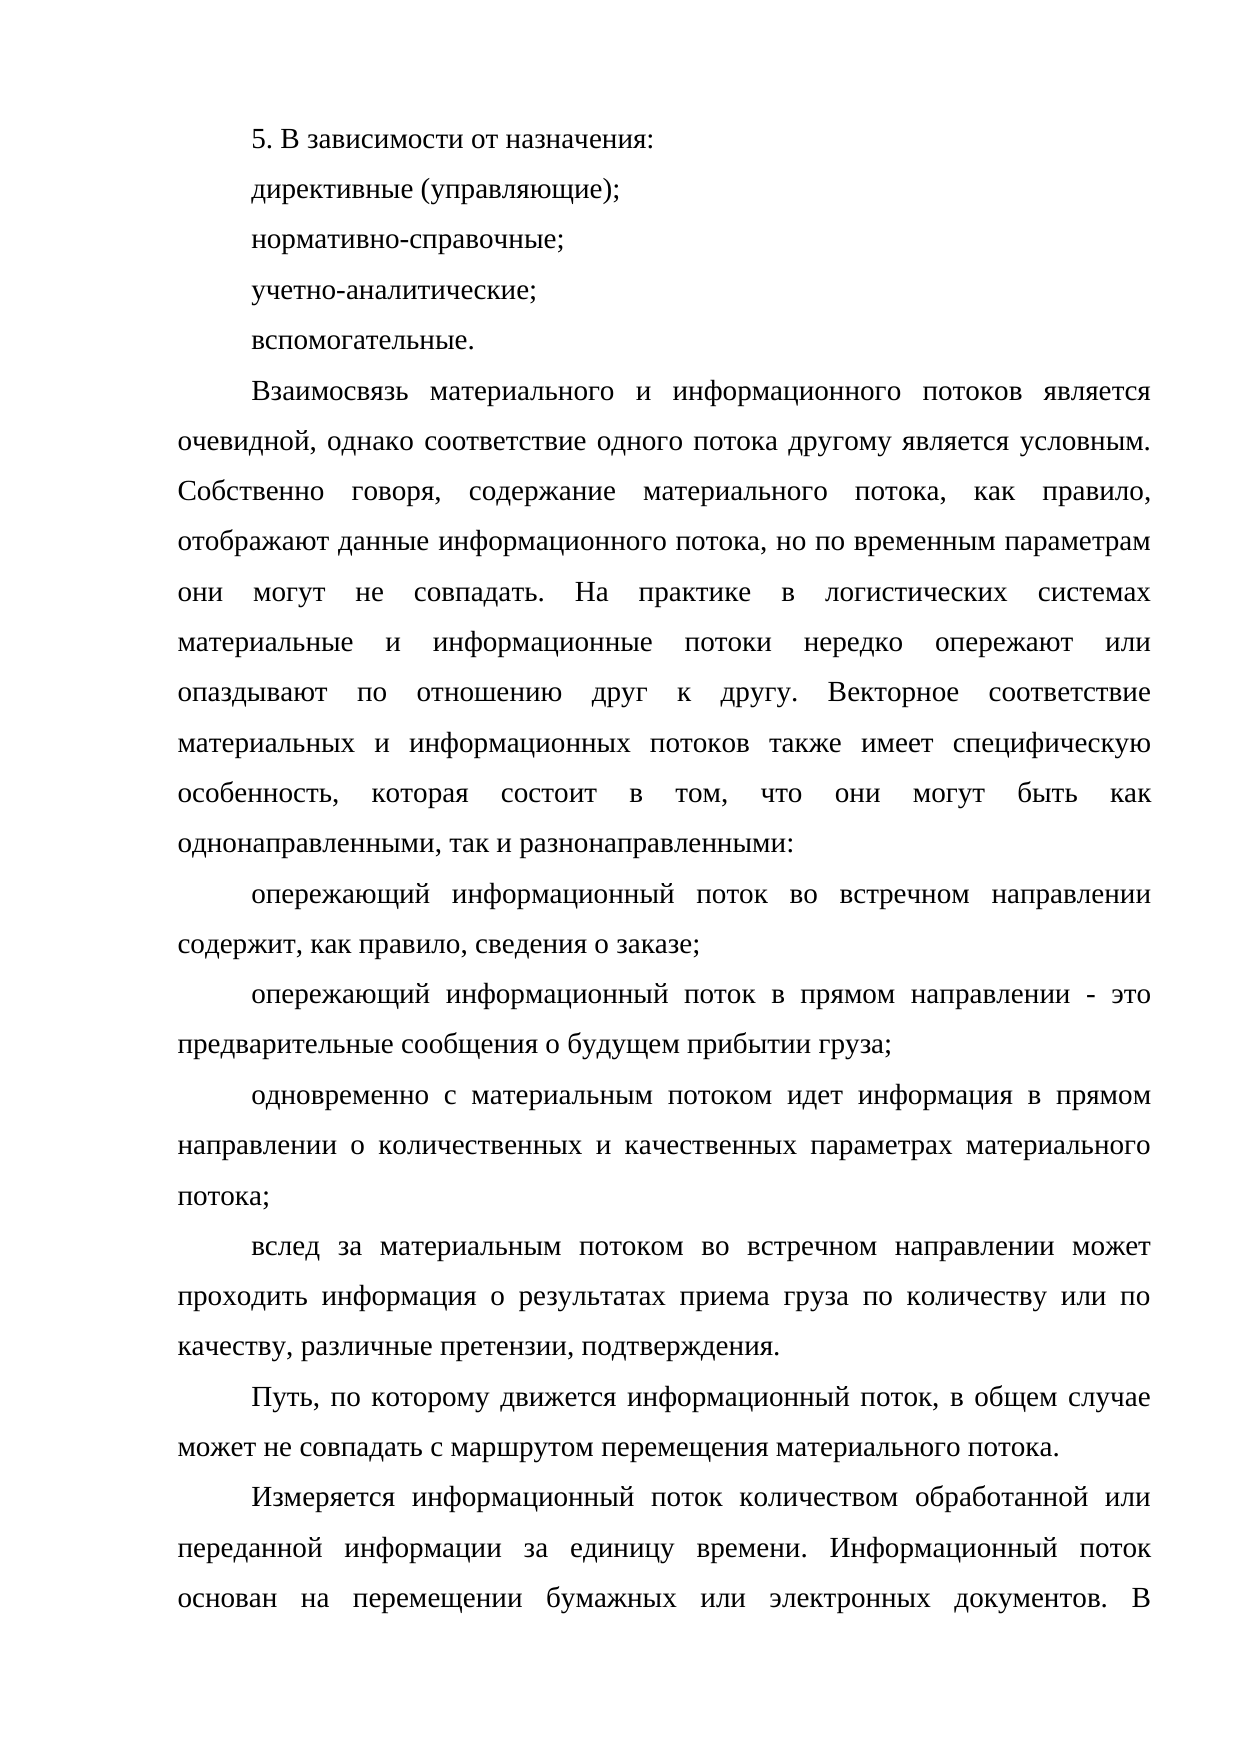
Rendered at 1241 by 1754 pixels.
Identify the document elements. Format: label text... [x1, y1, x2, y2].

text директивные (управляющие); [177, 171, 1152, 205]
text опережающий информационный поток в прямом направлении - это предварительные сообщения о будущем прибытии груза; [177, 976, 1152, 1060]
text опережающий информационный поток во встречном направлении содержит, как правило, сведения о заказе; [177, 876, 1152, 959]
text учетно-аналитические; [177, 272, 1152, 306]
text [177, 1479, 1152, 1614]
text одновременно с материальным потоком идет информация в прямом направлении о количественных и качественных параметрах материального потока; [177, 1077, 1152, 1211]
text Путь, по которому движется информационный поток, в общем случае может не совпадать с маршрутом перемещения материального потока. [177, 1379, 1152, 1463]
text вслед за материальным потоком во встречном направлении может проходить информация о результатах приема груза по количеству или по качеству, различные претензии, подтверждения. [177, 1228, 1152, 1362]
text вспомогательные. [177, 322, 1152, 356]
text 5. В зависимости от назначения: [177, 121, 1152, 154]
text Взаимосвязь материального и информационного потоков является очевидной, однако соответствие одного потока другому является условным. Собственно говоря, содержание материального потока, как правило, отображают данные информационного потока, но по временным параметрам они могут не совпадать. На практике в логистических системах материальные и информационные потоки нередко опережают или опаздывают по отношению друг к другу. Векторное соответствие материальных и информационных потоков также имеет специфическую особенность, которая состоит в том, что они могут быть как однонаправленными, так и разнонаправленными: [177, 373, 1152, 859]
text нормативно-справочные; [177, 222, 1152, 255]
